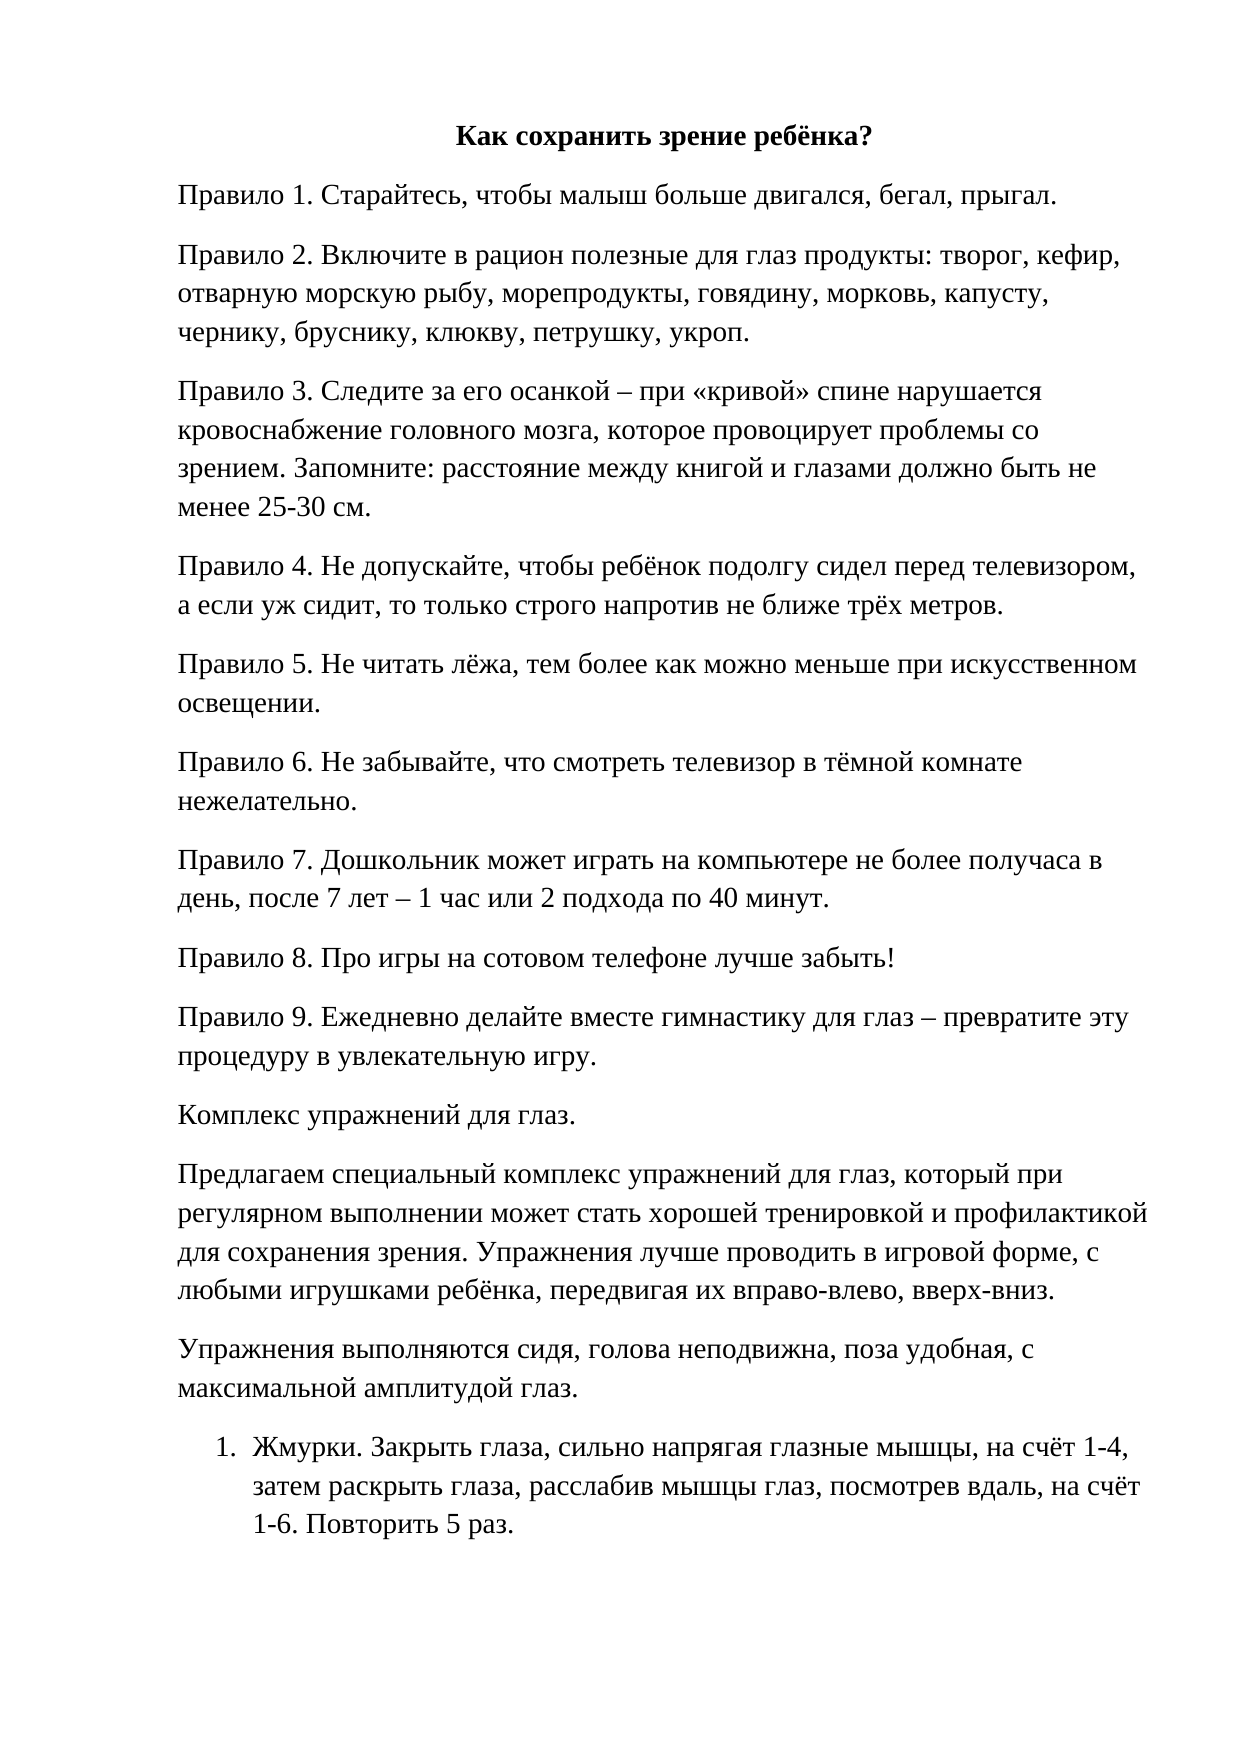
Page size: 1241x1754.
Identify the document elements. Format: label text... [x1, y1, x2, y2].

text Предлагаем специальный комплекс упражнений для глаз, который при регулярном выполнении может стать хорошей тренировкой и профилактикой для сохранения зрения. Упражнения лучше проводить в игровой форме, с любыми игрушками ребёнка, передвигая их вправо-влево, вверх-вниз. [177, 1157, 1152, 1306]
text Правило 2. Включите в рацион полезные для глаз продукты: творог, кефир, отварную морскую рыбу, морепродукты, говядину, морковь, капусту, чернику, бруснику, клюкву, петрушку, укроп. [177, 237, 1152, 347]
text Правило 5. Не читать лёжа, тем более как можно меньше при искусственном освещении. [177, 646, 1152, 718]
text Правило 4. Не допускайте, чтобы ребёнок подолгу сидел перед телевизором, а если уж сидит, то только строго напротив не ближе трёх метров. [177, 548, 1152, 620]
text Правило 8. Про игры на сотовом телефоне лучше забыть! [177, 940, 1152, 973]
text Как сохранить зрение ребёнка? [177, 118, 1152, 152]
text Упражнения выполняются сидя, голова неподвижна, поза удобная, с максимальной амплитудой глаз. [177, 1332, 1152, 1404]
text Правило 9. Ежедневно делайте вместе гимнастику для глаз – превратите эту процедуру в увлекательную игру. [177, 999, 1152, 1071]
text Правило 6. Не забывайте, что смотреть телевизор в тёмной комнате нежелательно. [177, 744, 1152, 816]
text Правило 7. Дошкольник может играть на компьютере не более получаса в день, после 7 лет – 1 час или 2 подхода по 40 минут. [177, 842, 1152, 914]
text Правило 1. Старайтесь, чтобы малыш больше двигался, бегал, прыгал. [177, 177, 1152, 211]
list Жмурки. Закрыть глаза, сильно напрягая глазные мышцы, на счёт 1-4, затем раскрыть глаза, расслабив мышцы глаз, посмотрев вдаль, на счёт 1-6. Повторить 5 раз. [215, 1429, 1152, 1540]
text Правило 3. Следите за его осанкой – при «кривой» спине нарушается кровоснабжение головного мозга, которое провоцирует проблемы со зрением. Запомните: расстояние между книгой и глазами должно быть не менее 25-30 см. [177, 373, 1152, 522]
text Комплекс упражнений для глаз. [177, 1097, 1152, 1131]
